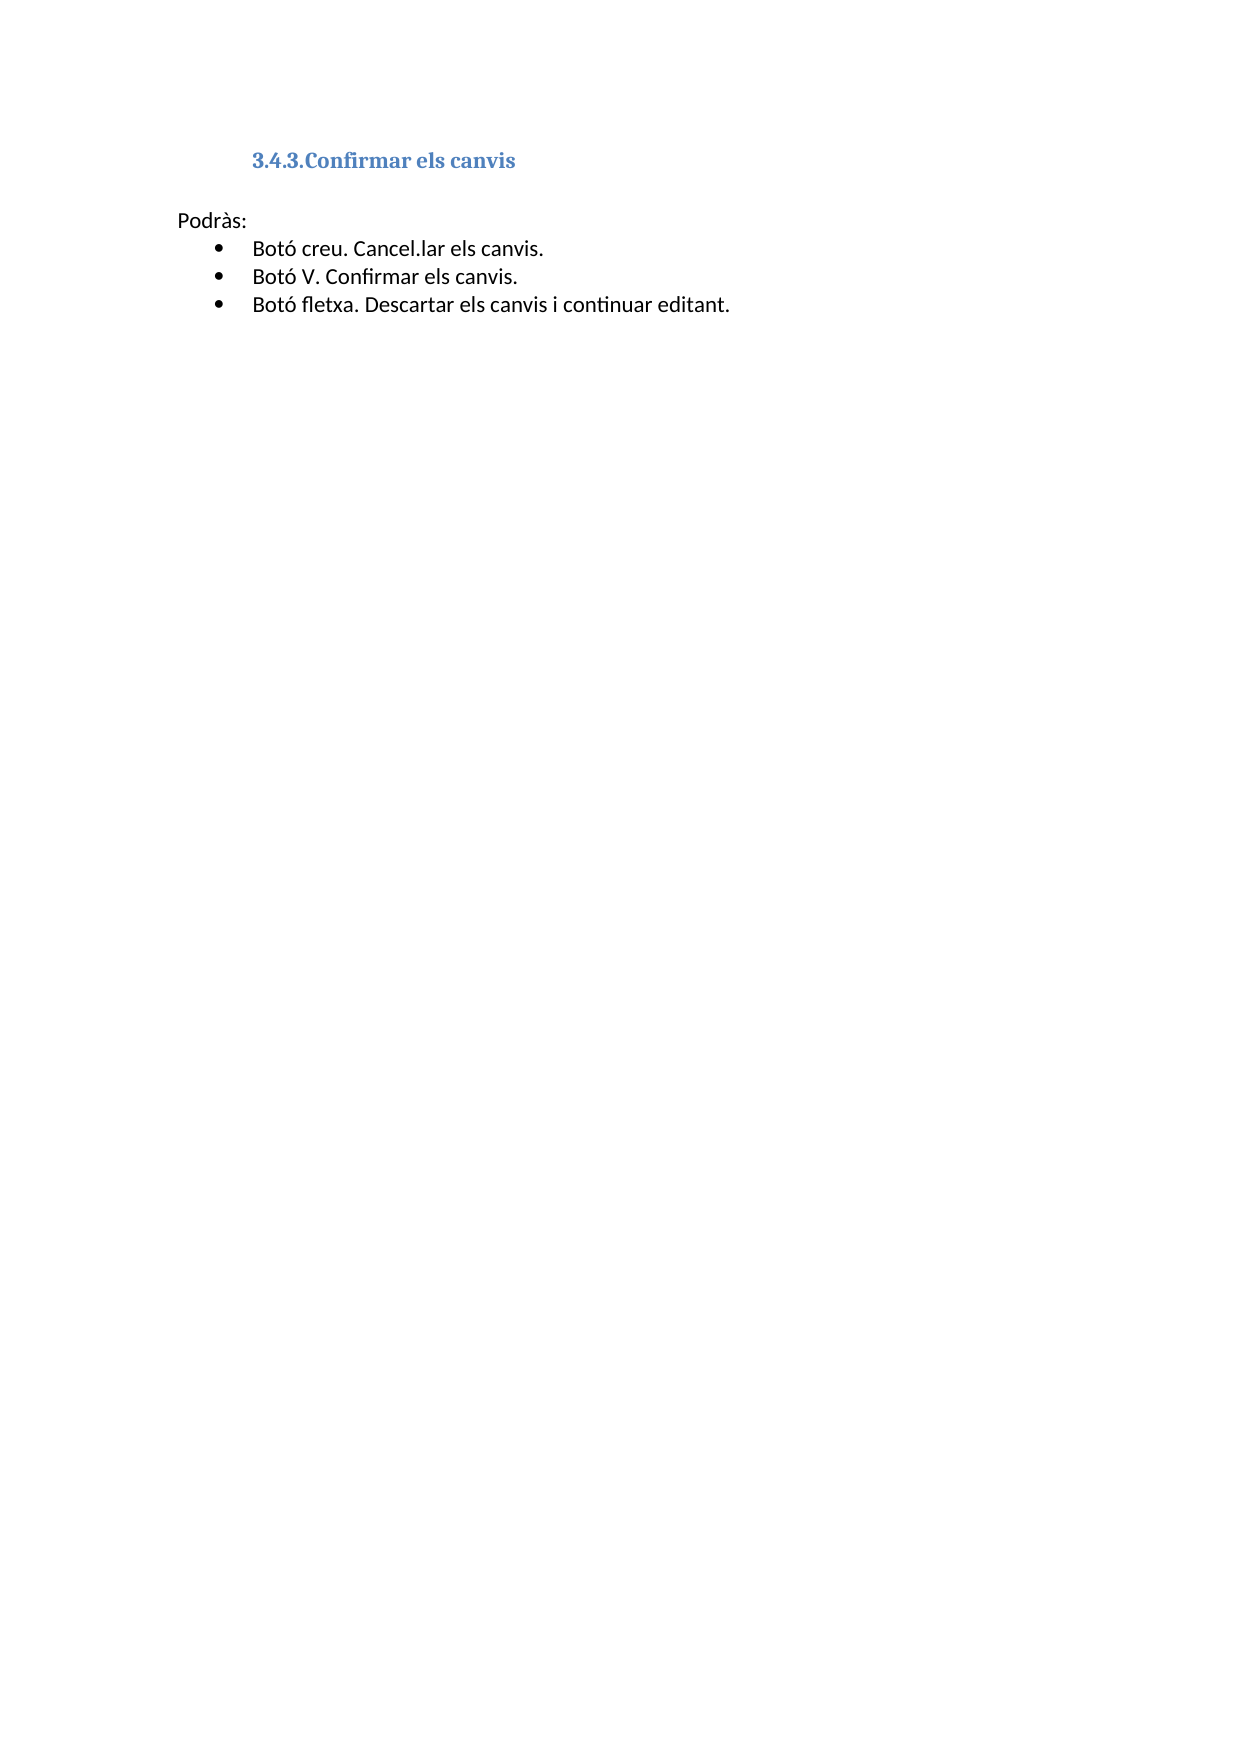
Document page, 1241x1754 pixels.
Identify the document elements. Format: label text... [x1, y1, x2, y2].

subtitle Confirmar els canvis [252, 148, 1063, 174]
text Podràs: [177, 206, 1063, 234]
list Botó fletxa. Descartar els canvis i continuar editant. [215, 290, 1063, 318]
list Botó creu. Cancel.lar els canvis. [215, 234, 1063, 262]
list Botó V. Confirmar els canvis. [215, 262, 1063, 290]
